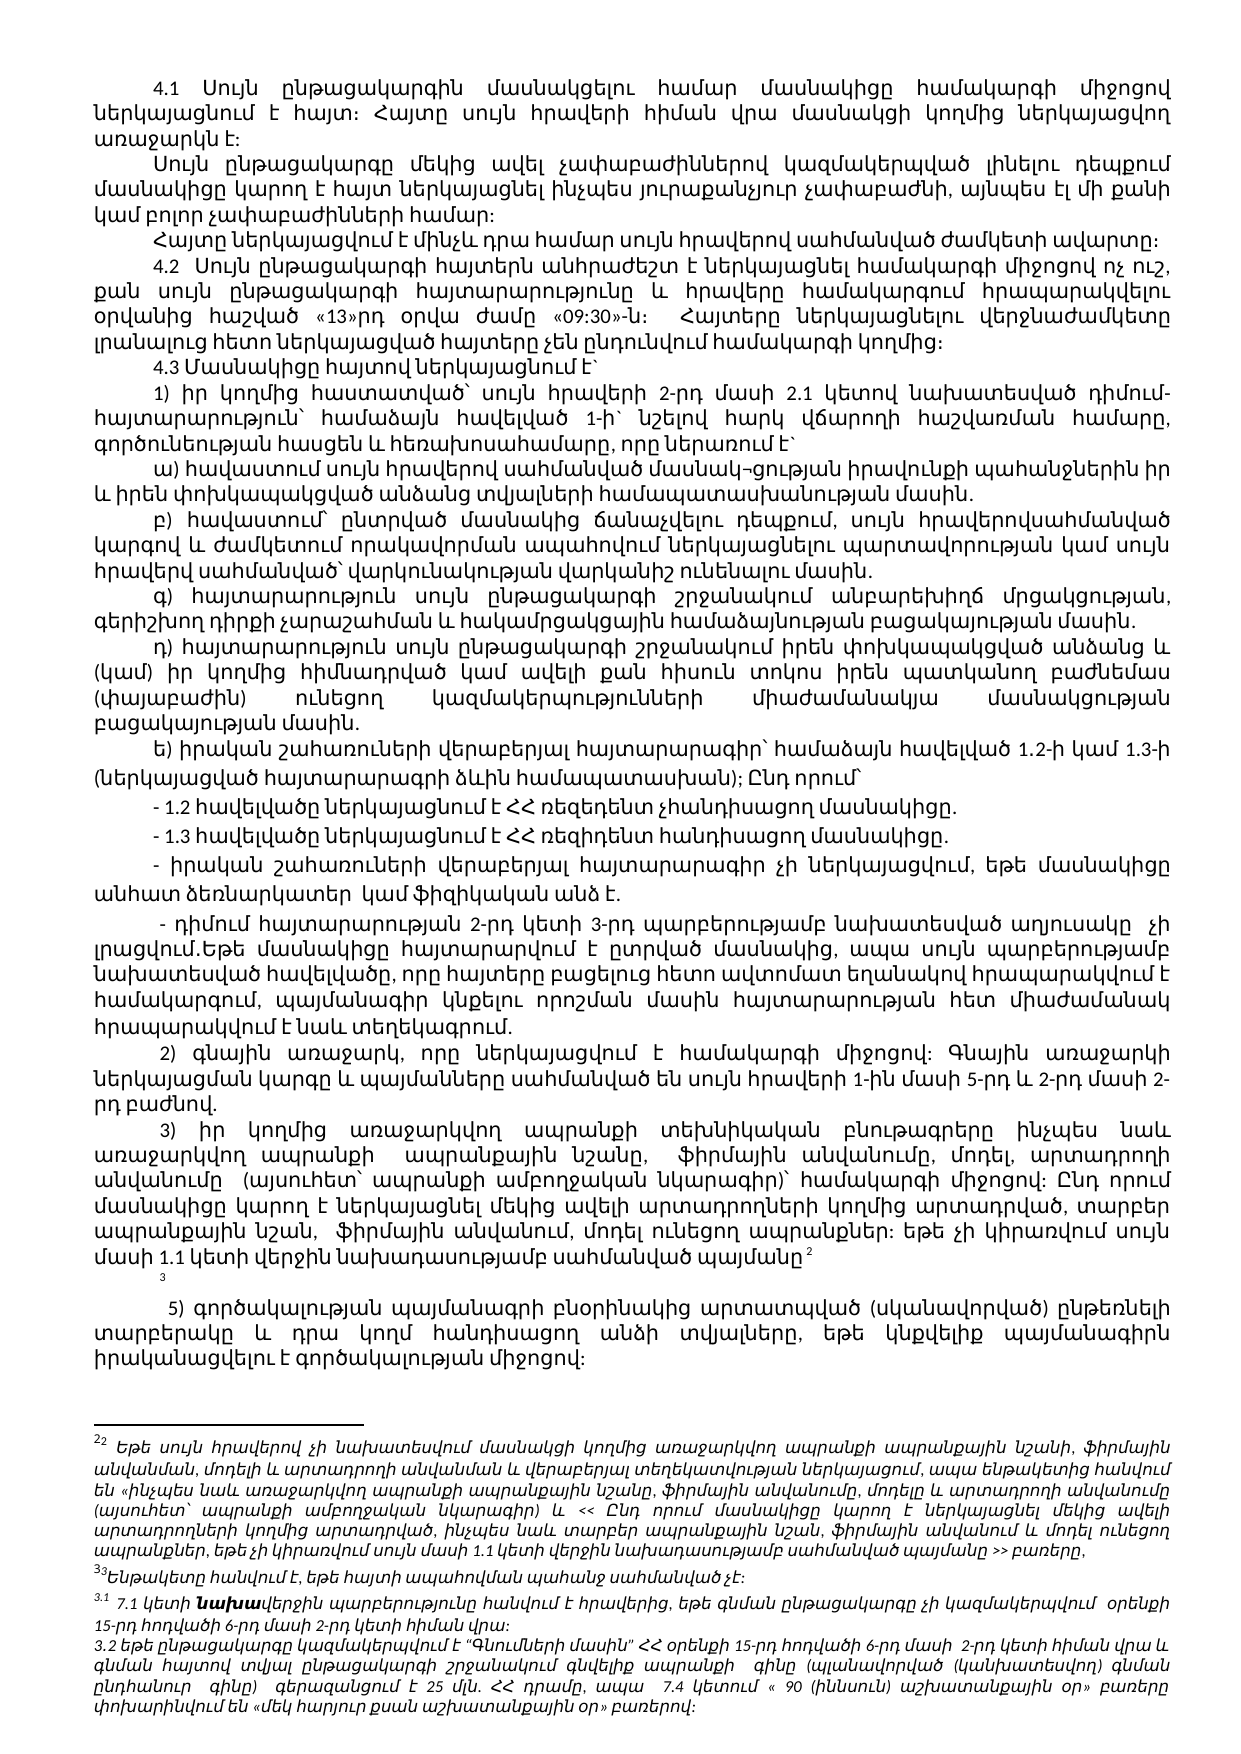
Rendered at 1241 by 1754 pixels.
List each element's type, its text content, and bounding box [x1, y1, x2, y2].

text - իրական շահառուների վերաբերյալ հայտարարագիր չի ներկայացվում, եթե մասնակիցը անհատ ձեռնարկատեր կամ ֆիզիկական անձ է. [94, 852, 1171, 907]
text 3) իր կողմից առաջարկվող ապրանքի տեխնիկական բնութագրերը ինչպես նաև առաջարկվող ապրանքի ապրանքային նշանը, ֆիրմային անվանումը, մոդել, արտադրողի անվանումը (այսուհետ՝ ապրանքի ամբողջական նկարագիր)՝ համակարգի միջոցով: Ընդ որում մասնակիցը կարող է ներկայացնել մեկից ավելի արտադրողների կողմից արտադրված, տարբեր ապրանքային նշան, ֆիրմային անվանում, մոդել ունեցող ապրանքներ: եթե չի կիրառվում սույն մասի 1.1 կետի վերջին նախադասությամբ սահմանված պայմանը 2 [94, 1117, 1171, 1269]
text 3 [94, 1269, 1171, 1295]
text դ) հայտարարություն սույն ընթացակարգի շրջանակում իրեն փոխկապակցված անձանց և (կամ) իր կողմից հիմնադրված կամ ավելի քան հիսուն տոկոս իրեն պատկանող բաժնեմաս (փայաբաժին) ունեցող կազմակերպությունների միաժամանակյա մասնակցության բացակայության մասին. [94, 634, 1171, 736]
text 4.3 Մասնակիցը հայտով ներկայացնում է` [94, 354, 1171, 380]
text Հայտը ներկայացվում է մինչև դրա համար սույն հրավերով սահմանված ժամկետի ավարտը։ [94, 227, 1171, 253]
text գ) հայտարարություն սույն ընթացակարգի շրջանակում անբարեխիղճ մրցակցության, գերիշխող դիրքի չարաշահման և հակամրցակցային համաձայնության բացակայության մասին. [94, 583, 1171, 634]
text ա) հավաստում սույն հրավերով սահմանված մասնակ¬ցության իրավունքի պահանջներին իր և իրեն փոխկապակցված անձանց տվյալների համապատասխանության մասին. [94, 456, 1171, 507]
text ե) իրական շահառուների վերաբերյալ հայտարարագիր՝ համաձայն հավելված 1․2-ի կամ 1.3-ի (ներկայացված հայտարարագրի ձևին համապատասխան); Ընդ որում՝ [94, 736, 1171, 790]
text 4.2 Սույն ընթացակարգի հայտերն անհրաժեշտ է ներկայացնել համակարգի միջոցով ոչ ուշ, քան սույն ընթացակարգի հայտարարությունը և հրավերը համակարգում հրապարակվելու օրվանից հաշված «13»րդ օրվա ժամը «09:30»-ն։ Հայտերը ներկայացնելու վերջնաժամկետը լրանալուց հետո ներկայացված հայտերը չեն ընդունվում համակարգի կողմից։ [94, 253, 1171, 354]
text - 1.2 հավելվածը ներկայացնում է ՀՀ ռեզեդենտ չհանդիսացող մասնակիցը. [94, 794, 1171, 819]
text - դիմում հայտարարության 2-րդ կետի 3-րդ պարբերությամբ նախատեսված աղյուսակը չի լրացվում․Եթե մասնակիցը հայտարարվում է ըտրված մասնակից, ապա սույն պարբերությամբ նախատեսված հավելվածը, որը հայտերը բացելուց հետո ավտոմատ եղանակով հրապարակվում է համակարգում, պայմանագիր կնքելու որոշման մասին հայտարարության հետ միաժամանակ հրապարակվում է նաև տեղեկագրում. [94, 911, 1171, 1041]
text Սույն ընթացակարգը մեկից ավել չափաբաժիններով կազմակերպված լինելու դեպքում մասնակիցը կարող է հայտ ներկայացնել ինչպես յուրաքանչյուր չափաբաժնի, այնպես էլ մի քանի կամ բոլոր չափաբաժինների համար: [94, 151, 1171, 227]
text բ) հավաստում՝ ընտրված մասնակից ճանաչվելու դեպքում, սույն հրավերովսահմանված կարգով և ժամկետում որակավորման ապահովում ներկայացնելու պարտավորության կամ սույն հրավերվ սահմանված՝ վարկունակության վարկանիշ ունենալու մասին. [94, 507, 1171, 583]
text - 1.3 հավելվածը ներկայացնում է ՀՀ ռեզիդենտ հանդիսացող մասնակիցը. [94, 823, 1171, 849]
text 1) իր կողմից հաստատված՝ սույն հրավերի 2-րդ մասի 2.1 կետով նախատեսված դիմում-հայտարարություն՝ համաձայն հավելված 1-ի` նշելով հարկ վճարողի հաշվառման համարը, գործունեության հասցեն և հեռախոսահամարը, որը ներառում է` [94, 380, 1171, 456]
text 5) գործակալության պայմանագրի բնօրինակից արտատպված (սկանավորված) ընթեռնելի տարբերակը և դրա կողմ հանդիսացող անձի տվյալները, եթե կնքվելիք պայմանագիրն իրականացվելու է գործակալության միջոցով: [94, 1295, 1171, 1371]
text 4.1 Սույն ընթացակարգին մասնակցելու համար մասնակիցը համակարգի միջոցով ներկայացնում է հայտ։ Հայտը սույն հրավերի հիման վրա մասնակցի կողմից ներկայացվող առաջարկն է: [94, 75, 1171, 151]
text 2) գնային առաջարկ, որը ներկայացվում է համակարգի միջոցով: Գնային առաջարկի ներկայացման կարգը և պայմանները սահմանված են սույն հրավերի 1-ին մասի 5-րդ և 2-րդ մասի 2-րդ բաժնով. [94, 1041, 1171, 1117]
